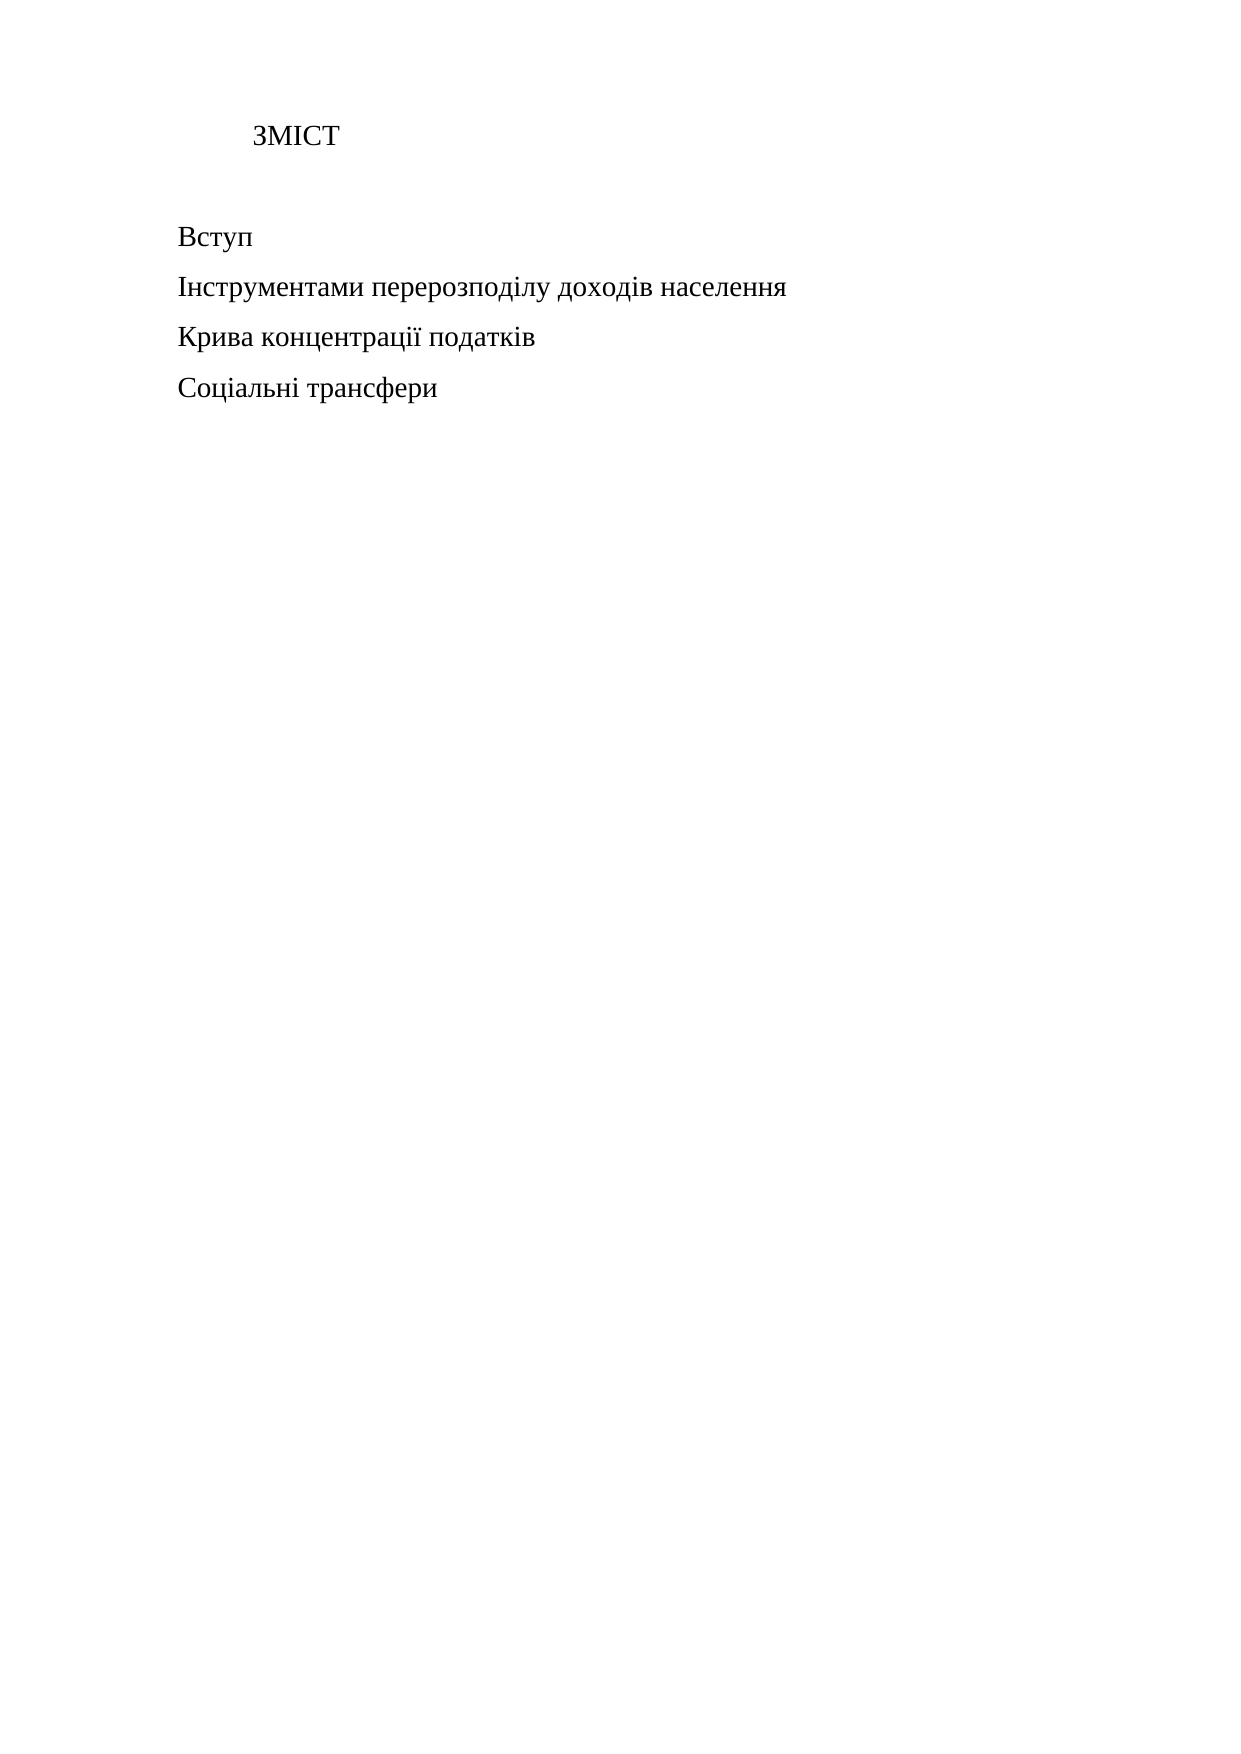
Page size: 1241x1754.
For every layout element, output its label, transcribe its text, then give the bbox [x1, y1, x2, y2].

text Соціальні трансфери [177, 370, 1152, 403]
text Інструментами перерозподілу доходів населення [177, 269, 1152, 303]
text Вступ [177, 219, 1152, 252]
text Крива концентрації податків [177, 319, 1152, 353]
text ЗМІСТ [177, 118, 1152, 152]
